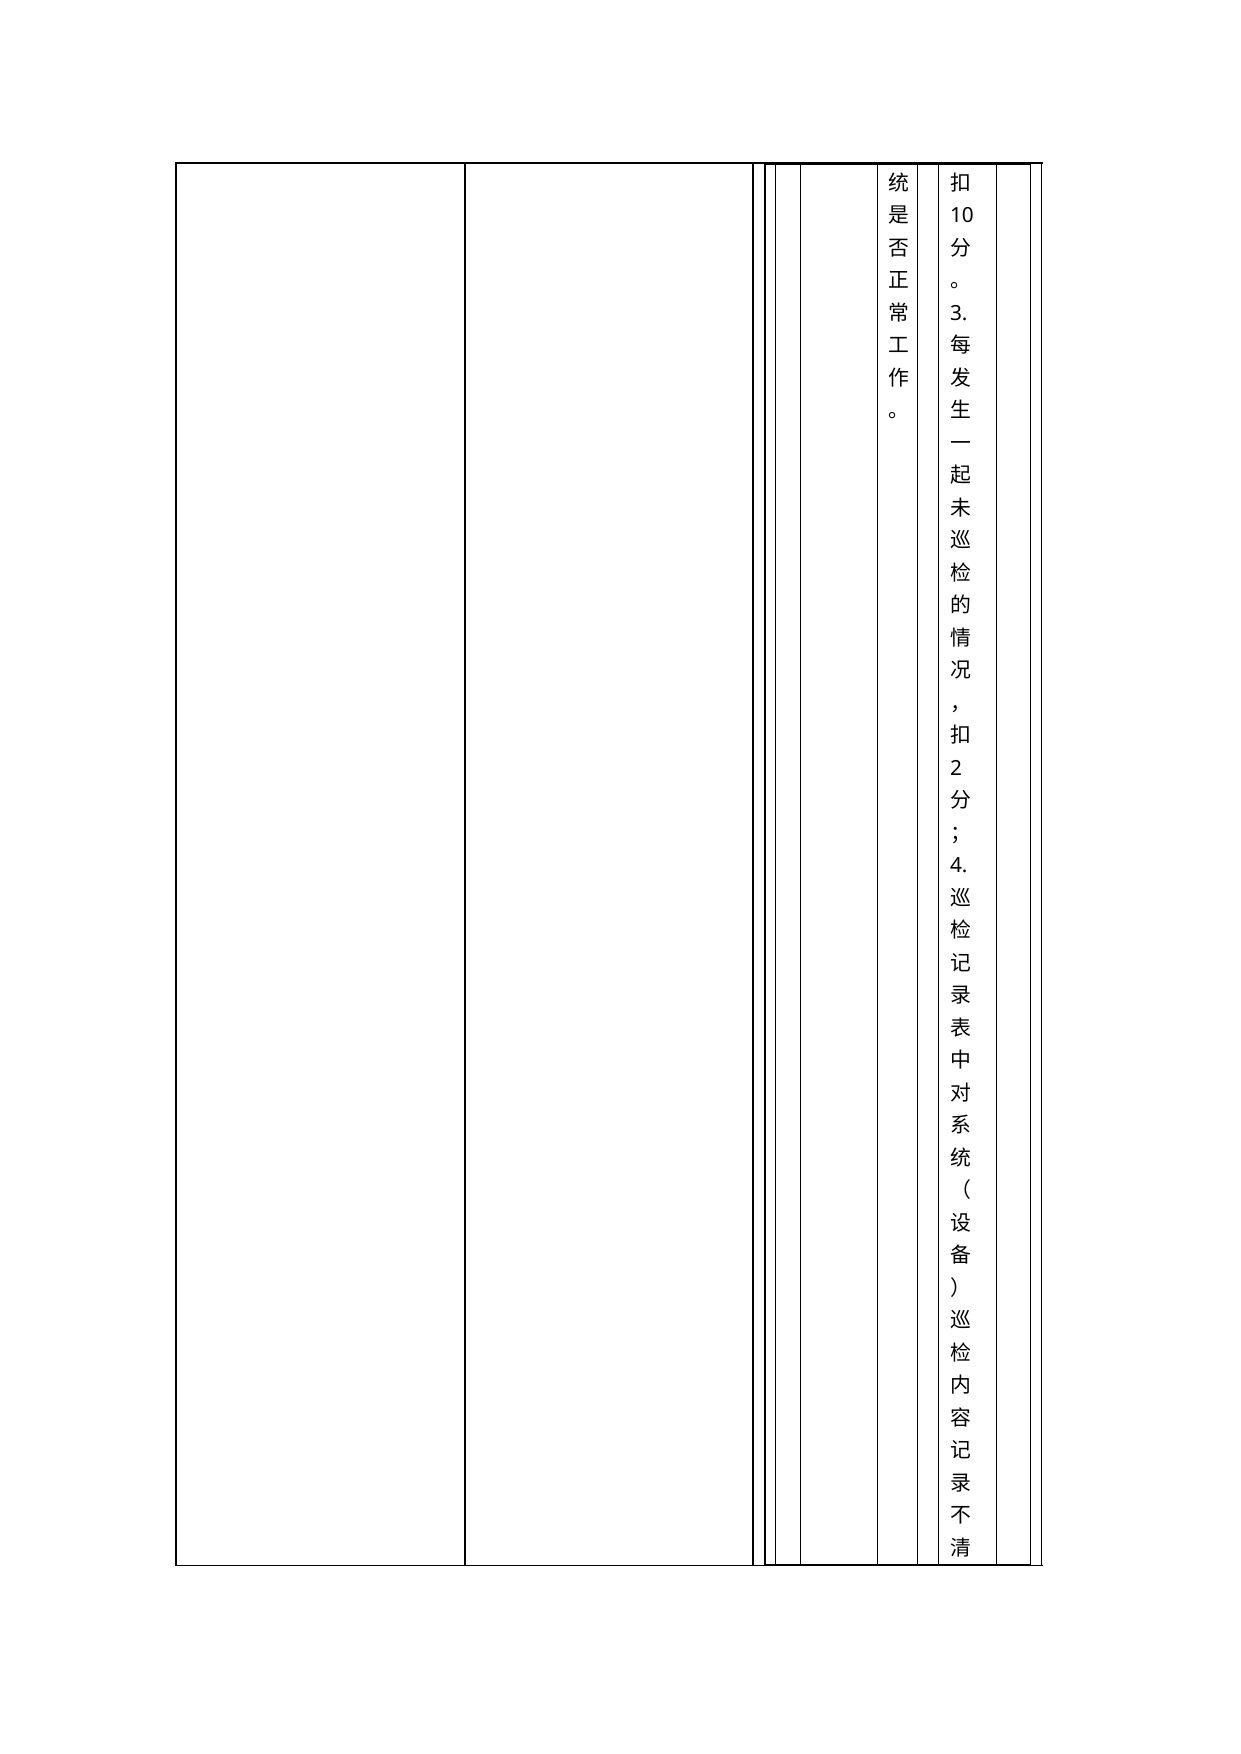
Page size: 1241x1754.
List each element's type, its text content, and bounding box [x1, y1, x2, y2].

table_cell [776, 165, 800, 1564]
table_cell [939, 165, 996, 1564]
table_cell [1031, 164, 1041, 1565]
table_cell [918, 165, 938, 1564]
table_cell [466, 164, 752, 1565]
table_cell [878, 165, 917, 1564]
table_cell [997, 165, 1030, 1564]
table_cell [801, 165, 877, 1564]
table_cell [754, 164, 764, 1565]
table_cell 1 [177, 164, 464, 1565]
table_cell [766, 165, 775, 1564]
